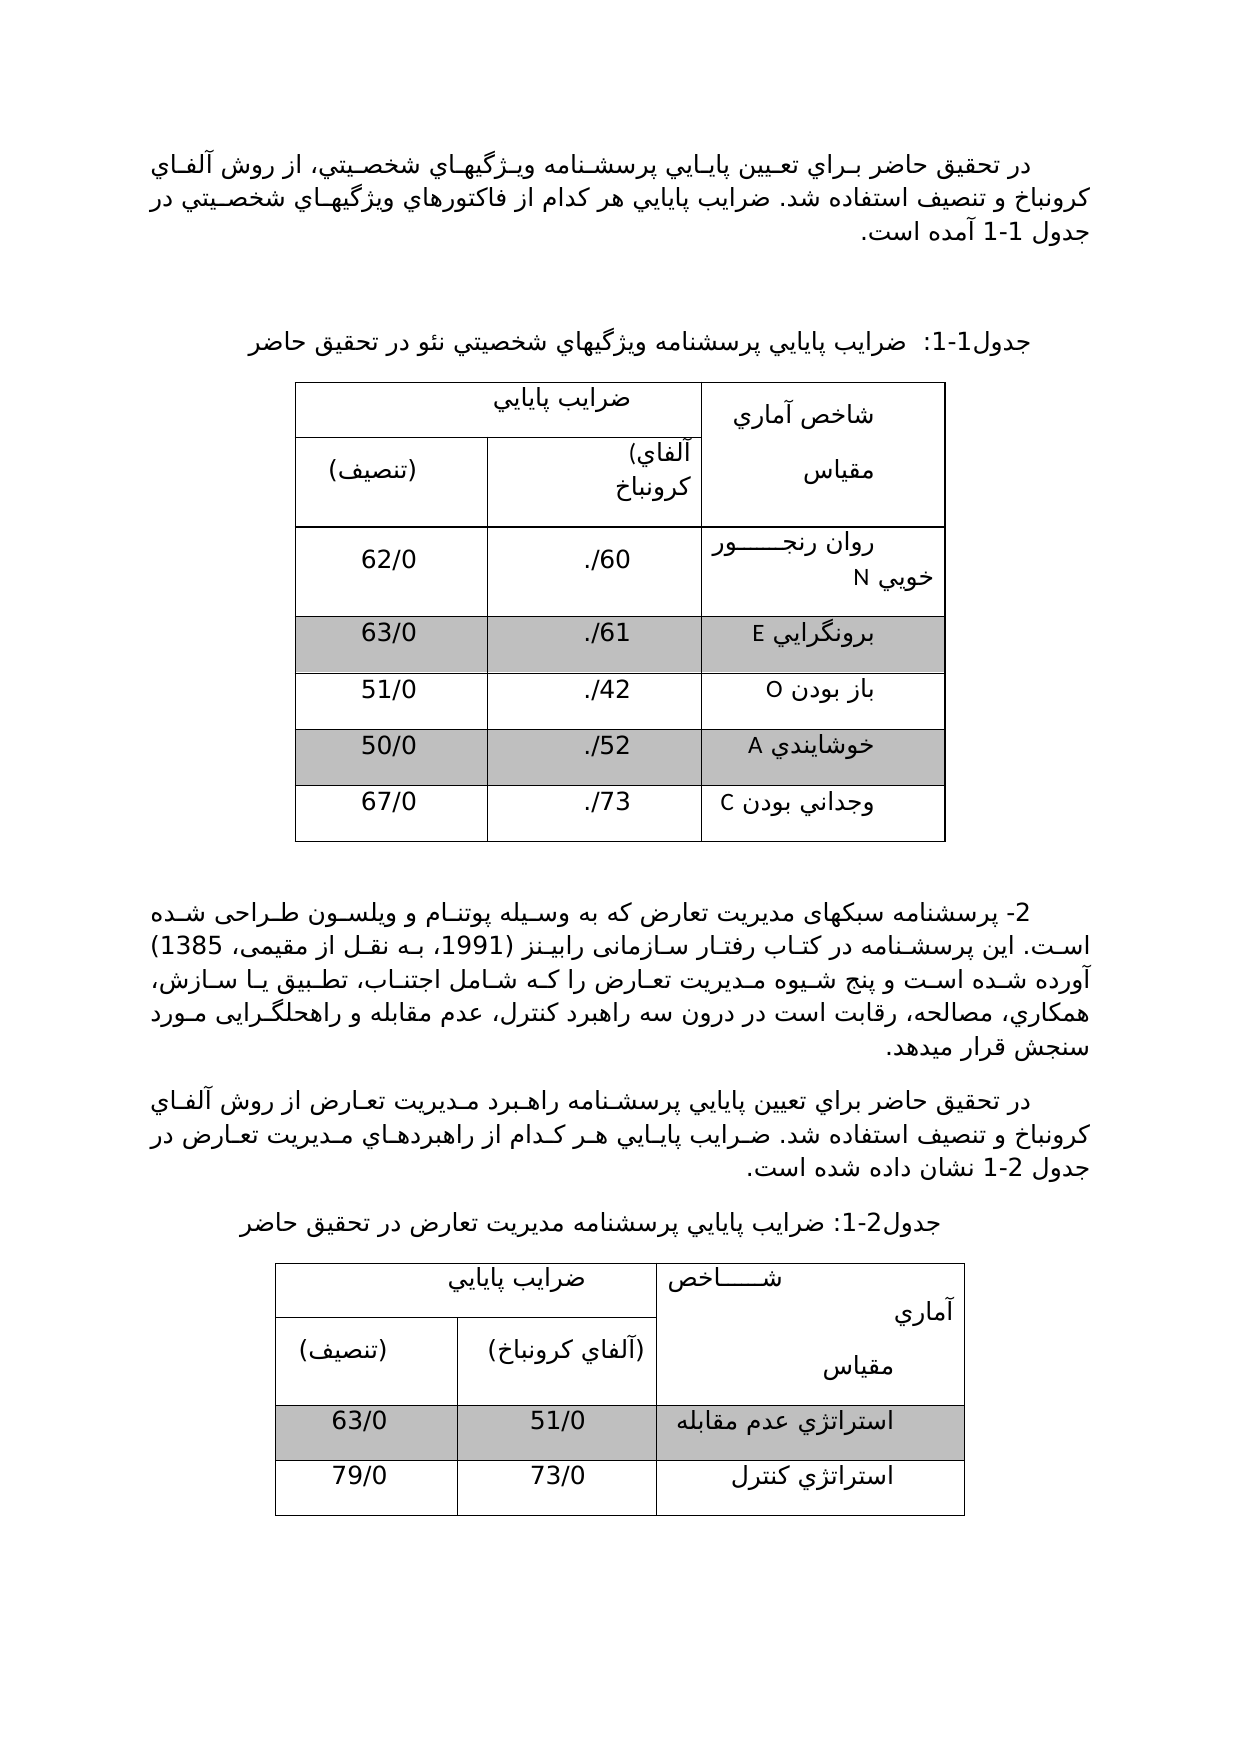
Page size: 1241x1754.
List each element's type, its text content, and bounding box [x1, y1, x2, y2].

table_cell 73/. [488, 786, 701, 841]
table_cell 50/0 [296, 730, 487, 785]
table_cell (تنصيف) [296, 438, 487, 526]
table_cell 63/0 [276, 1406, 457, 1460]
table_cell 42/. [488, 674, 701, 729]
table_cell برونگرايي E [702, 617, 944, 672]
table_cell (آلفاي كرونباخ [488, 438, 701, 526]
table_cell (آلفاي كرونباخ) [458, 1318, 656, 1405]
table_cell 63/0 [296, 617, 487, 672]
text در تحقيق حاضر براي تعيين پايايي پرسشنامه ويژگيهاي شخصيتي، از روش آلفاي كرونباخ و تنصيف استفاده شد. ضرايب پايايي هر كدام از فاكتورهاي ويژگيهاي شخصيتي در جدول 1-1 آمده است. [150, 150, 1090, 246]
table_cell (تنصيف) [276, 1318, 457, 1405]
table_cell خوشايندي A [702, 730, 944, 785]
text جدول2-1: ضرايب پايايي پرسشنامه مديريت تعارض در تحقيق حاضر [150, 1208, 1090, 1237]
table_cell 51/0 [296, 674, 487, 729]
table_cell 60/. [488, 528, 701, 616]
table_cell 52/. [488, 730, 701, 785]
table_header شاخص آماري مقياس [702, 383, 944, 526]
table_cell 61/. [488, 617, 701, 672]
table_cell 62/0 [296, 528, 487, 616]
table_header ضرايب پايايي [276, 1264, 656, 1317]
table_cell استراتژي عدم مقابله [657, 1406, 964, 1460]
table_cell وجداني بودن C [702, 786, 944, 841]
table_cell استراتژي كنترل [657, 1461, 964, 1515]
table_cell 51/0 [458, 1406, 656, 1460]
table_cell 67/0 [296, 786, 487, 841]
table_cell باز بودن O [702, 674, 944, 729]
text جدول1-1: ضرايب پايايي پرسشنامه ويژگيهاي شخصيتي نئو در تحقيق حاضر [150, 327, 1090, 356]
table_header ضرايب پايايي [296, 383, 701, 437]
table_cell 79/0 [276, 1461, 457, 1515]
table_cell 73/0 [458, 1461, 656, 1515]
text 2- پرسشنامه سبکهای مدیریت تعارض که به وسیله پوتنام و ویلسون طراحی شده است. این پرسشنامه در کتاب رفتار سازمانی رابینز (1991، به نقل از مقیمی، 1385) آورده شده است و پنج شیوه مدیریت تعارض را كه شامل اجتناب، تطبيق يا سازش، همكاري، مصالحه، رقابت است در درون سه راهبرد کنترل، عدم مقابله و راهحلگرایی مورد سنجش قرار میدهد. [150, 898, 1090, 1061]
table_header شاخص آماري مقياس [657, 1264, 964, 1405]
table_cell روان رنجور خويي N [702, 528, 944, 616]
text در تحقيق حاضر براي تعيين پايايي پرسشنامه راهبرد مديريت تعارض از روش آلفاي كرونباخ و تنصيف استفاده شد. ضرايب پايايي هر كدام از راهبردهاي مديريت تعارض در جدول 2-1 نشان داده شده است. [150, 1087, 1090, 1183]
